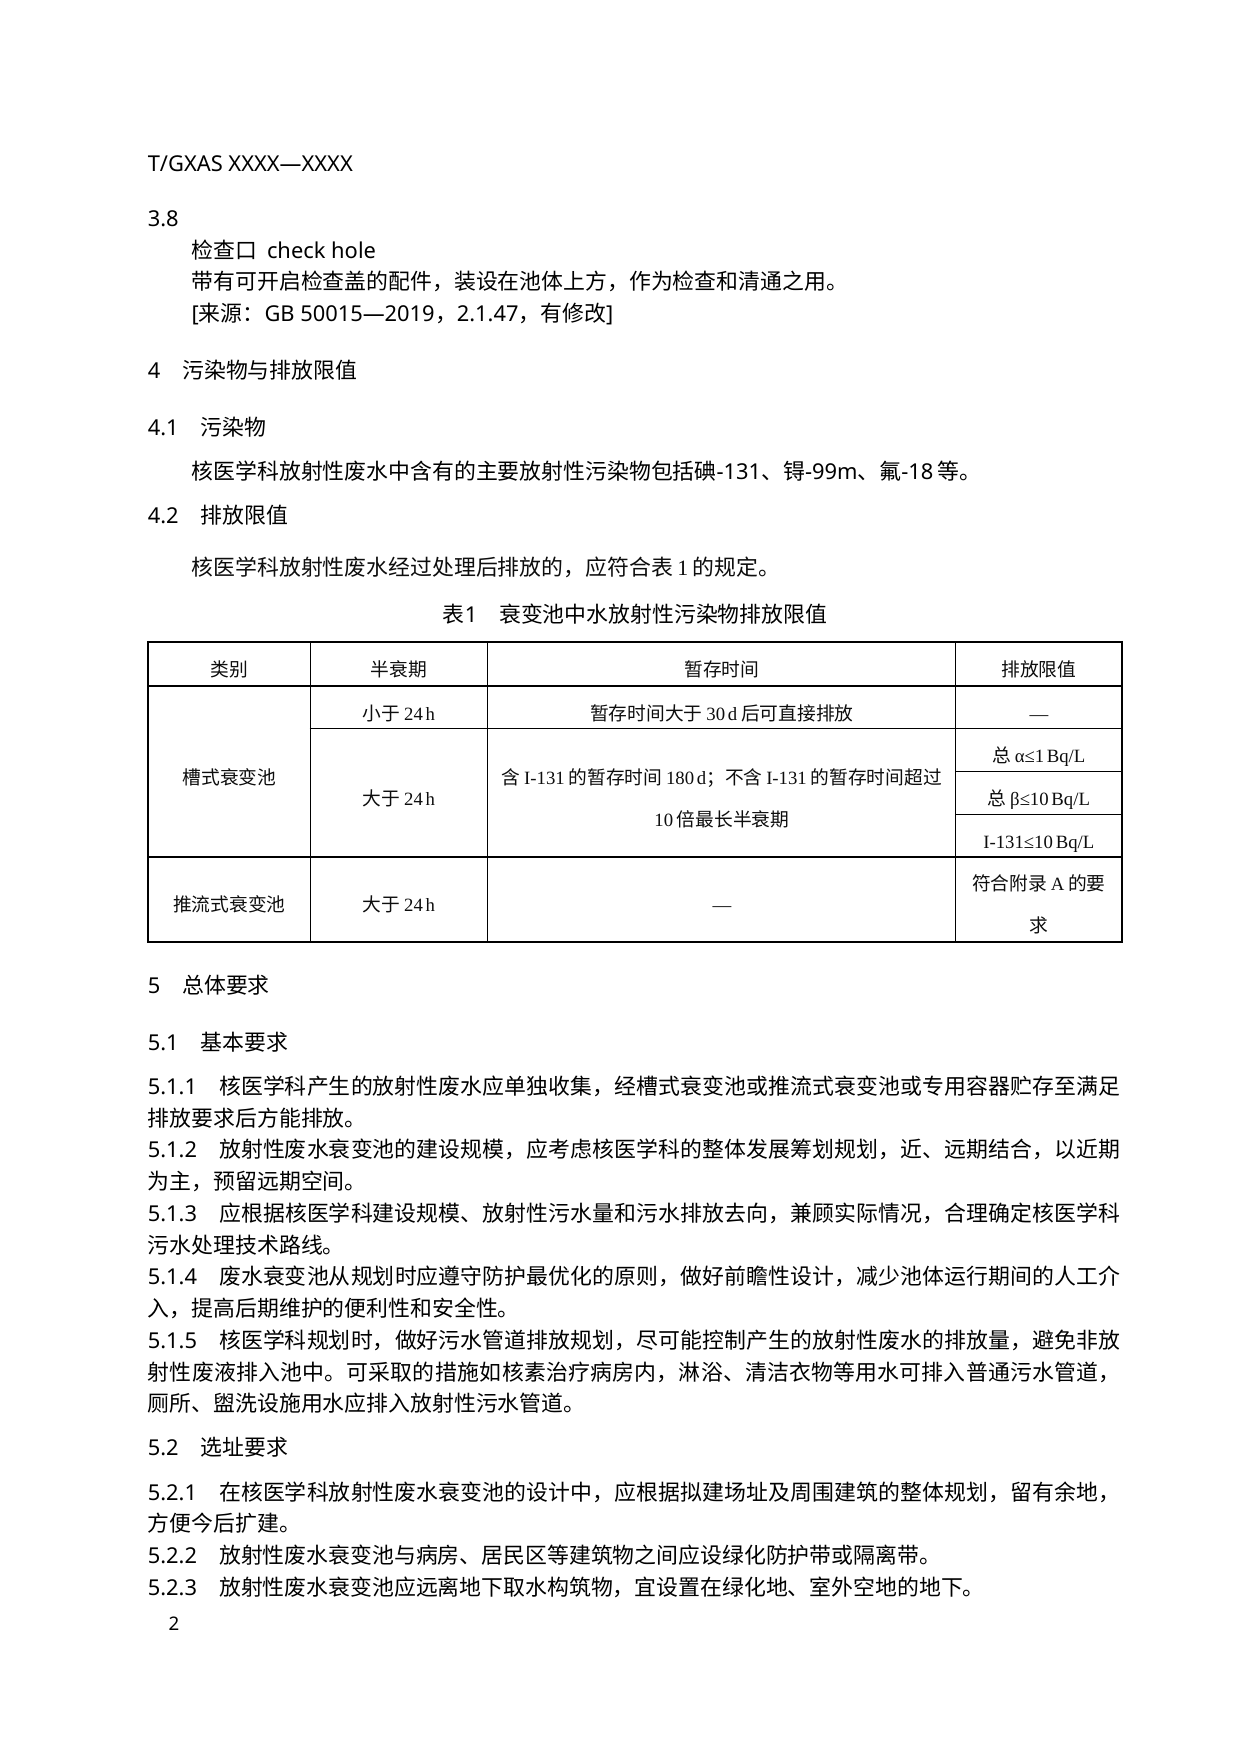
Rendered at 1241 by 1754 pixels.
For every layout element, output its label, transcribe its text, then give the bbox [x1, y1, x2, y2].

text 污染物 [148, 409, 1122, 441]
text 总体要求 [148, 968, 1122, 1000]
table_cell 小于24 h [311, 687, 487, 728]
table_header 半衰期 [311, 643, 487, 684]
table_cell 大于24 h [311, 729, 487, 856]
text 衰变池中水放射性污染物排放限值 [148, 597, 1122, 628]
table_header 类别 [149, 643, 310, 684]
table_cell 大于24 h [311, 858, 487, 941]
text 带有可开启检查盖的配件，装设在池体上方，作为检查和清通之用。 [148, 264, 1122, 296]
text 核医学科放射性废水经过处理后排放的，应符合表1的规定。 [148, 542, 1122, 584]
text 放射性废水衰变池的建设规模，应考虑核医学科的整体发展筹划规划，近、远期结合，以近期为主，预留远期空间。 [148, 1132, 1122, 1196]
text 核医学科规划时，做好污水管道排放规划，尽可能控制产生的放射性废水的排放量，避免非放射性废液排入池中。可采取的措施如核素治疗病房内，淋浴、清洁衣物等用水可排入普通污水管道，厕所、盥洗设施用水应排入放射性污水管道。 [148, 1323, 1122, 1418]
table_cell 符合附录A的要求 [956, 858, 1121, 941]
text 基本要求 [148, 1025, 1122, 1056]
text 应根据核医学科建设规模、放射性污水量和污水排放去向，兼顾实际情况，合理确定核医学科污水处理技术路线。 [148, 1196, 1122, 1259]
text 检查口 check hole [148, 201, 1122, 264]
table_cell 总β≤10 Bq/L [956, 772, 1121, 814]
text 放射性废水衰变池与病房、居民区等建筑物之间应设绿化防护带或隔离带。 [148, 1538, 1122, 1570]
table_cell — [488, 858, 955, 941]
text 废水衰变池从规划时应遵守防护最优化的原则，做好前瞻性设计，减少池体运行期间的人工介入，提高后期维护的便利性和安全性。 [148, 1259, 1122, 1323]
text 污染物与排放限值 [148, 353, 1122, 384]
table_cell 总α≤1 Bq/L [956, 729, 1121, 771]
text 核医学科产生的放射性废水应单独收集，经槽式衰变池或推流式衰变池或专用容器贮存至满足排放要求后方能排放。 [148, 1069, 1122, 1132]
table_cell — [956, 687, 1121, 728]
text 选址要求 [148, 1430, 1122, 1462]
table_cell I-131≤10 Bq/L [956, 815, 1121, 856]
text 排放限值 [148, 498, 1122, 530]
text 在核医学科放射性废水衰变池的设计中，应根据拟建场址及周围建筑的整体规划，留有余地，方便今后扩建。 [148, 1474, 1122, 1538]
table_cell 含I-131的暂存时间180 d；不含I-131的暂存时间超过10倍最长半衰期 [488, 729, 955, 856]
table_header 暂存时间 [488, 643, 955, 684]
table_cell 槽式衰变池 [149, 687, 310, 856]
table_cell 推流式衰变池 [149, 858, 310, 941]
text [来源：GB 50015—2019，2.1.47，有修改] [148, 296, 1122, 328]
table_cell 暂存时间大于30 d后可直接排放 [488, 687, 955, 728]
text 核医学科放射性废水中含有的主要放射性污染物包括碘-131、锝-99m、氟-18等。 [148, 454, 1122, 486]
text 放射性废水衰变池应远离地下取水构筑物，宜设置在绿化地、室外空地的地下。 [148, 1570, 1122, 1602]
table_header 排放限值 [956, 643, 1121, 684]
